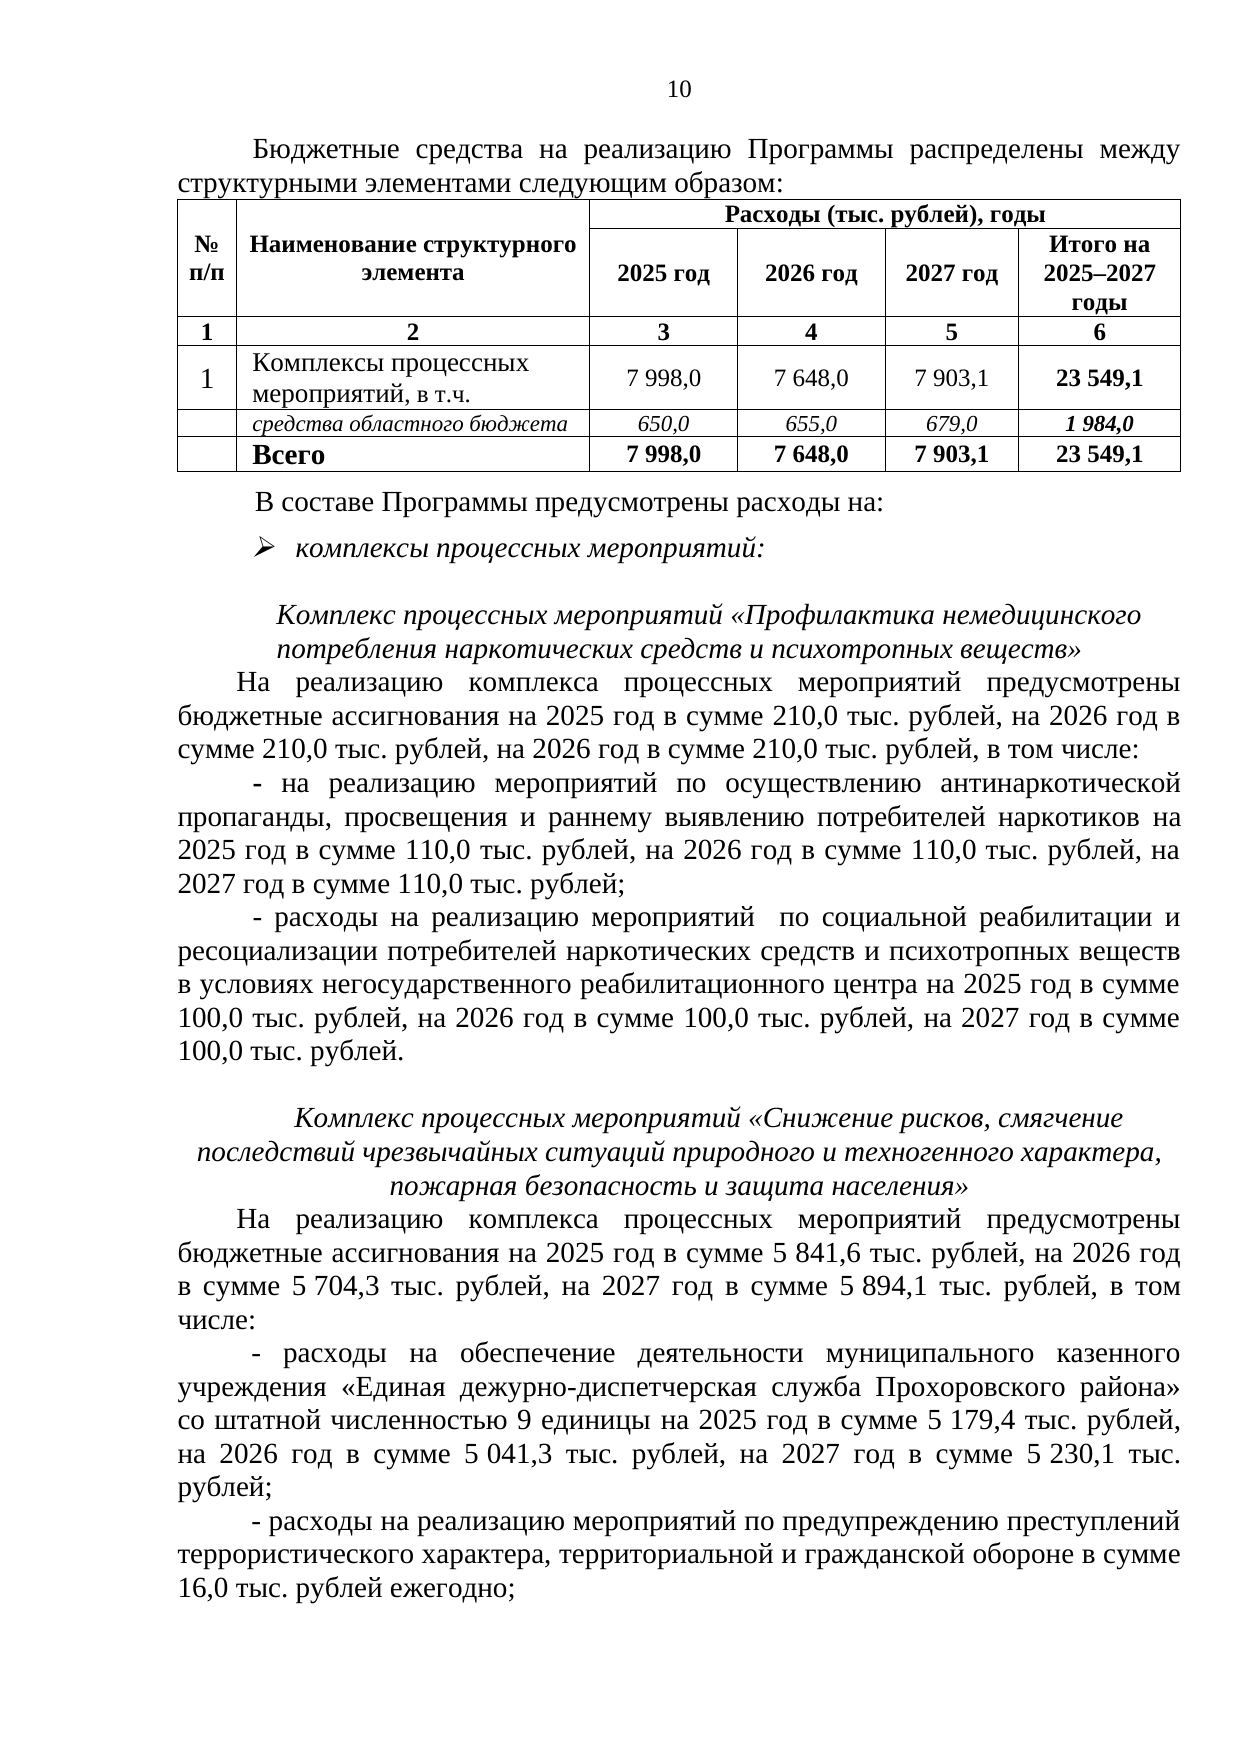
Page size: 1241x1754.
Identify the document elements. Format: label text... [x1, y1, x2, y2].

text - расходы на реализацию мероприятий по социальной реабилитации и ресоциализации потребителей наркотических средств и психотропных веществ в условиях негосударственного реабилитационного центра на 2025 год в сумме 100,0 тыс. рублей, на 2026 год в сумме 100,0 тыс. рублей, на 2027 год в сумме 100,0 тыс. рублей. [177, 899, 1181, 1067]
table_cell 2027 год [886, 229, 1018, 316]
table_cell 7 998,0 [590, 437, 737, 471]
table_cell 2026 год [738, 229, 885, 316]
table_cell 5 [886, 317, 1018, 345]
text Комплекс процессных мероприятий «Снижение рисков, смягчение последствий чрезвычайных ситуаций природного и техногенного характера, пожарная безопасность и защита населения» [177, 1101, 1181, 1201]
text - расходы на реализацию мероприятий по предупреждению преступлений террористического характера, территориальной и гражданской обороне в сумме 16,0 тыс. рублей ежегодно; [177, 1503, 1181, 1604]
list комплексы процессных мероприятий: [251, 530, 1181, 564]
table_cell Комплексы процессных мероприятий, в т.ч. [237, 346, 589, 409]
table_cell 23 549,1 [1019, 346, 1180, 409]
table_cell Всего [237, 437, 589, 471]
table_cell 1 [178, 346, 236, 409]
text На реализацию комплекса процессных мероприятий предусмотрены бюджетные ассигнования на 2025 год в сумме 210,0 тыс. рублей, на 2026 год в сумме 210,0 тыс. рублей, на 2026 год в сумме 210,0 тыс. рублей, в том числе: [177, 664, 1181, 765]
table_cell 7 903,1 [886, 437, 1018, 471]
table_header Наименование структурного элемента [237, 200, 589, 316]
table_cell 6 [1019, 317, 1180, 345]
text - расходы на обеспечение деятельности муниципального казенного учреждения «Единая дежурно-диспетчерская служба Прохоровского района» со штатной численностью 9 единицы на 2025 год в сумме 5 179,4 тыс. рублей, на 2026 год в сумме 5 041,3 тыс. рублей, на 2027 год в сумме 5 230,1 тыс. рублей; [177, 1335, 1181, 1503]
table_header Расходы (тыс. рублей), годы [590, 200, 1180, 228]
table_cell 679,0 [886, 410, 1018, 436]
table_cell 7 998,0 [590, 346, 737, 409]
text - на реализацию мероприятий по осуществлению антинаркотической пропаганды, просвещения и раннему выявлению потребителей наркотиков на 2025 год в сумме 110,0 тыс. рублей, на 2026 год в сумме 110,0 тыс. рублей, на 2027 год в сумме 110,0 тыс. рублей; [177, 765, 1181, 899]
table_cell 2 [237, 317, 589, 345]
table_cell 3 [590, 317, 737, 345]
table_cell 4 [738, 317, 885, 345]
table_cell 1 984,0 [1019, 410, 1180, 436]
table_cell 2025 год [590, 229, 737, 316]
table_cell 7 648,0 [738, 437, 885, 471]
text Бюджетные средства на реализацию Программы распределены между структурными элементами следующим образом: [177, 131, 1181, 198]
table_header № п/п [178, 200, 236, 316]
table_cell [178, 410, 236, 436]
table_cell 650,0 [590, 410, 737, 436]
table_cell Итого на 2025–2027 годы [1019, 229, 1180, 316]
table_cell [178, 437, 236, 471]
table_cell 7 903,1 [886, 346, 1018, 409]
text На реализацию комплекса процессных мероприятий предусмотрены бюджетные ассигнования на 2025 год в сумме 5 841,6 тыс. рублей, на 2026 год в сумме 5 704,3 тыс. рублей, на 2027 год в сумме 5 894,1 тыс. рублей, в том числе: [177, 1201, 1181, 1335]
table_cell 23 549,1 [1019, 437, 1180, 471]
table_cell 7 648,0 [738, 346, 885, 409]
table_cell 655,0 [738, 410, 885, 436]
text Комплекс процессных мероприятий «Профилактика немедицинского потребления наркотических средств и психотропных веществ» [177, 597, 1181, 664]
table_cell средства областного бюджета [237, 410, 589, 436]
text В составе Программы предусмотрены расходы на: [177, 484, 1181, 518]
table_cell 1 [178, 317, 236, 345]
